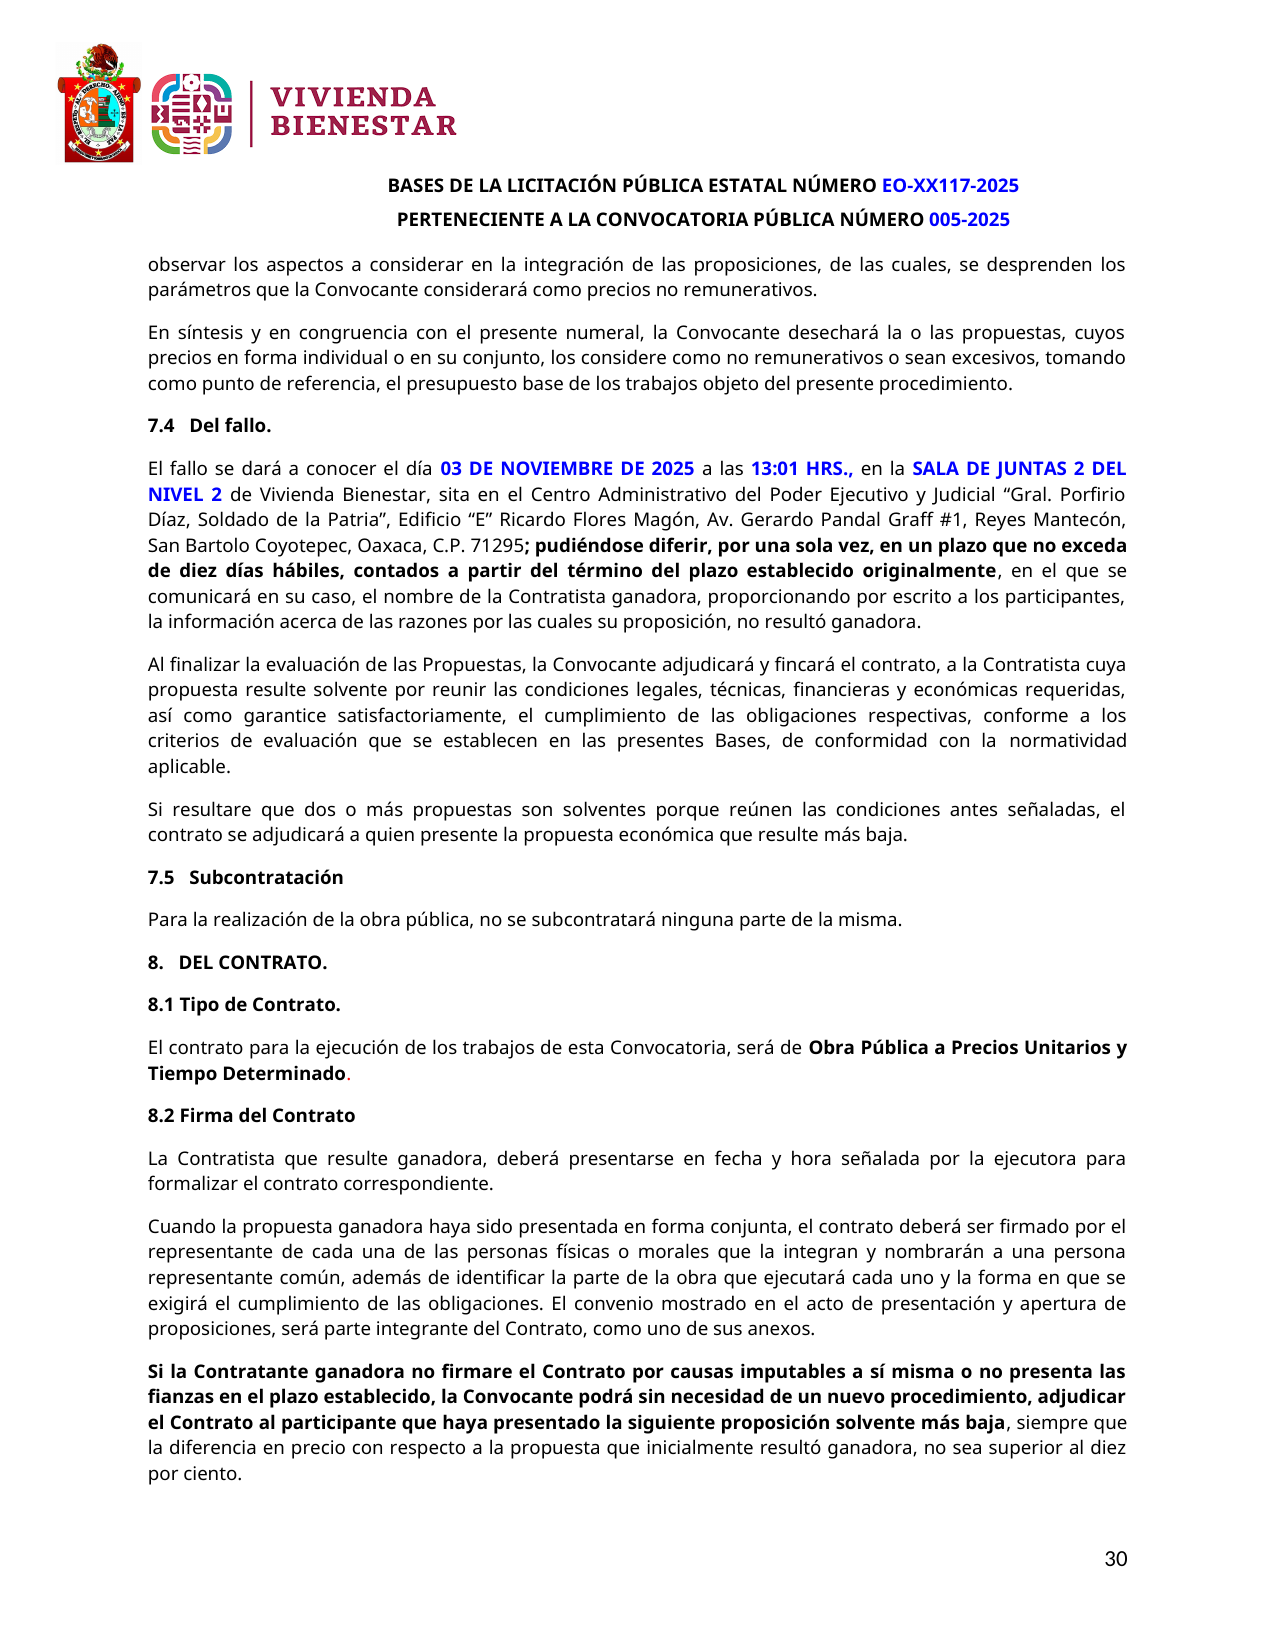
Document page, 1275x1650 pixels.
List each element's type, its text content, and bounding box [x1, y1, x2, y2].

text Si la Contratante ganadora no firmare el Contrato por causas imputables a sí misma o no presenta las fianzas en el plazo establecido, la Convocante podrá sin necesidad de un nuevo procedimiento, adjudicar el Contrato al participante que haya presentado la siguiente proposición solvente más baja, siempre que la diferencia en precio con respecto a la propuesta que inicialmente resultó ganadora, no sea superior al diez por ciento. [148, 1358, 1127, 1486]
picture [147, 66, 473, 163]
text 8.2 Firma del Contrato [148, 1102, 1127, 1128]
text En síntesis y en congruencia con el presente numeral, la Convocante desechará la o las propuestas, cuyos precios en forma individual o en su conjunto, los considere como no remunerativos o sean excesivos, tomando como punto de referencia, el presupuesto base de los trabajos objeto del presente procedimiento. [148, 319, 1127, 396]
picture [55, 42, 143, 165]
text Cuando la propuesta ganadora haya sido presentada en forma conjunta, el contrato deberá ser firmado por el representante de cada una de las personas físicas o morales que la integran y nombrarán a una persona representante común, además de identificar la parte de la obra que ejecutará cada uno y la forma en que se exigirá el cumplimiento de las obligaciones. El convenio mostrado en el acto de presentación y apertura de proposiciones, será parte integrante del Contrato, como uno de sus anexos. [148, 1213, 1127, 1341]
text 7.5 Subcontratación [148, 864, 1127, 889]
text El fallo se dará a conocer el día 03 DE NOVIEMBRE DE 2025 a las 13:01 HRS., en la SALA DE JUNTAS 2 DEL NIVEL 2 de Vivienda Bienestar, sita en el Centro Administrativo del Poder Ejecutivo y Judicial “Gral. Porfirio Díaz, Soldado de la Patria”, Edificio “E” Ricardo Flores Magón, Av. Gerardo Pandal Graff #1, Reyes Mantecón, San Bartolo Coyotepec, Oaxaca, C.P. 71295; pudiéndose diferir, por una sola vez, en un plazo que no exceda de diez días hábiles, contados a partir del término del plazo establecido originalmente, en el que se comunicará en su caso, el nombre de la Contratista ganadora, proporcionando por escrito a los participantes, la información acerca de las razones por las cuales su proposición, no resultó ganadora. [148, 455, 1127, 634]
text 7.4 Del fallo. [148, 413, 1127, 438]
text Para la realización de la obra pública, no se subcontratará ninguna parte de la misma. [148, 907, 1127, 932]
text 8.1 Tipo de Contrato. [148, 992, 1127, 1017]
text El contrato para la ejecución de los trabajos de esta Convocatoria, será de Obra Pública a Precios Unitarios y Tiempo Determinado. [148, 1034, 1127, 1085]
text La Contratista que resulte ganadora, deberá presentarse en fecha y hora señalada por la ejecutora para formalizar el contrato correspondiente. [148, 1145, 1127, 1196]
text Al finalizar la evaluación de las Propuestas, la Convocante adjudicará y fincará el contrato, a la Contratista cuya propuesta resulte solvente por reunir las condiciones legales, técnicas, financieras y económicas requeridas, así como garantice satisfactoriamente, el cumplimiento de las obligaciones respectivas, conforme a los criterios de evaluación que se establecen en las presentes Bases, de conformidad con la normatividad aplicable. [148, 651, 1127, 779]
text 8. DEL CONTRATO. [148, 949, 1127, 975]
text Si resultare que dos o más propuestas son solventes porque reúnen las condiciones antes señaladas, el contrato se adjudicará a quien presente la propuesta económica que resulte más baja. [148, 796, 1127, 847]
